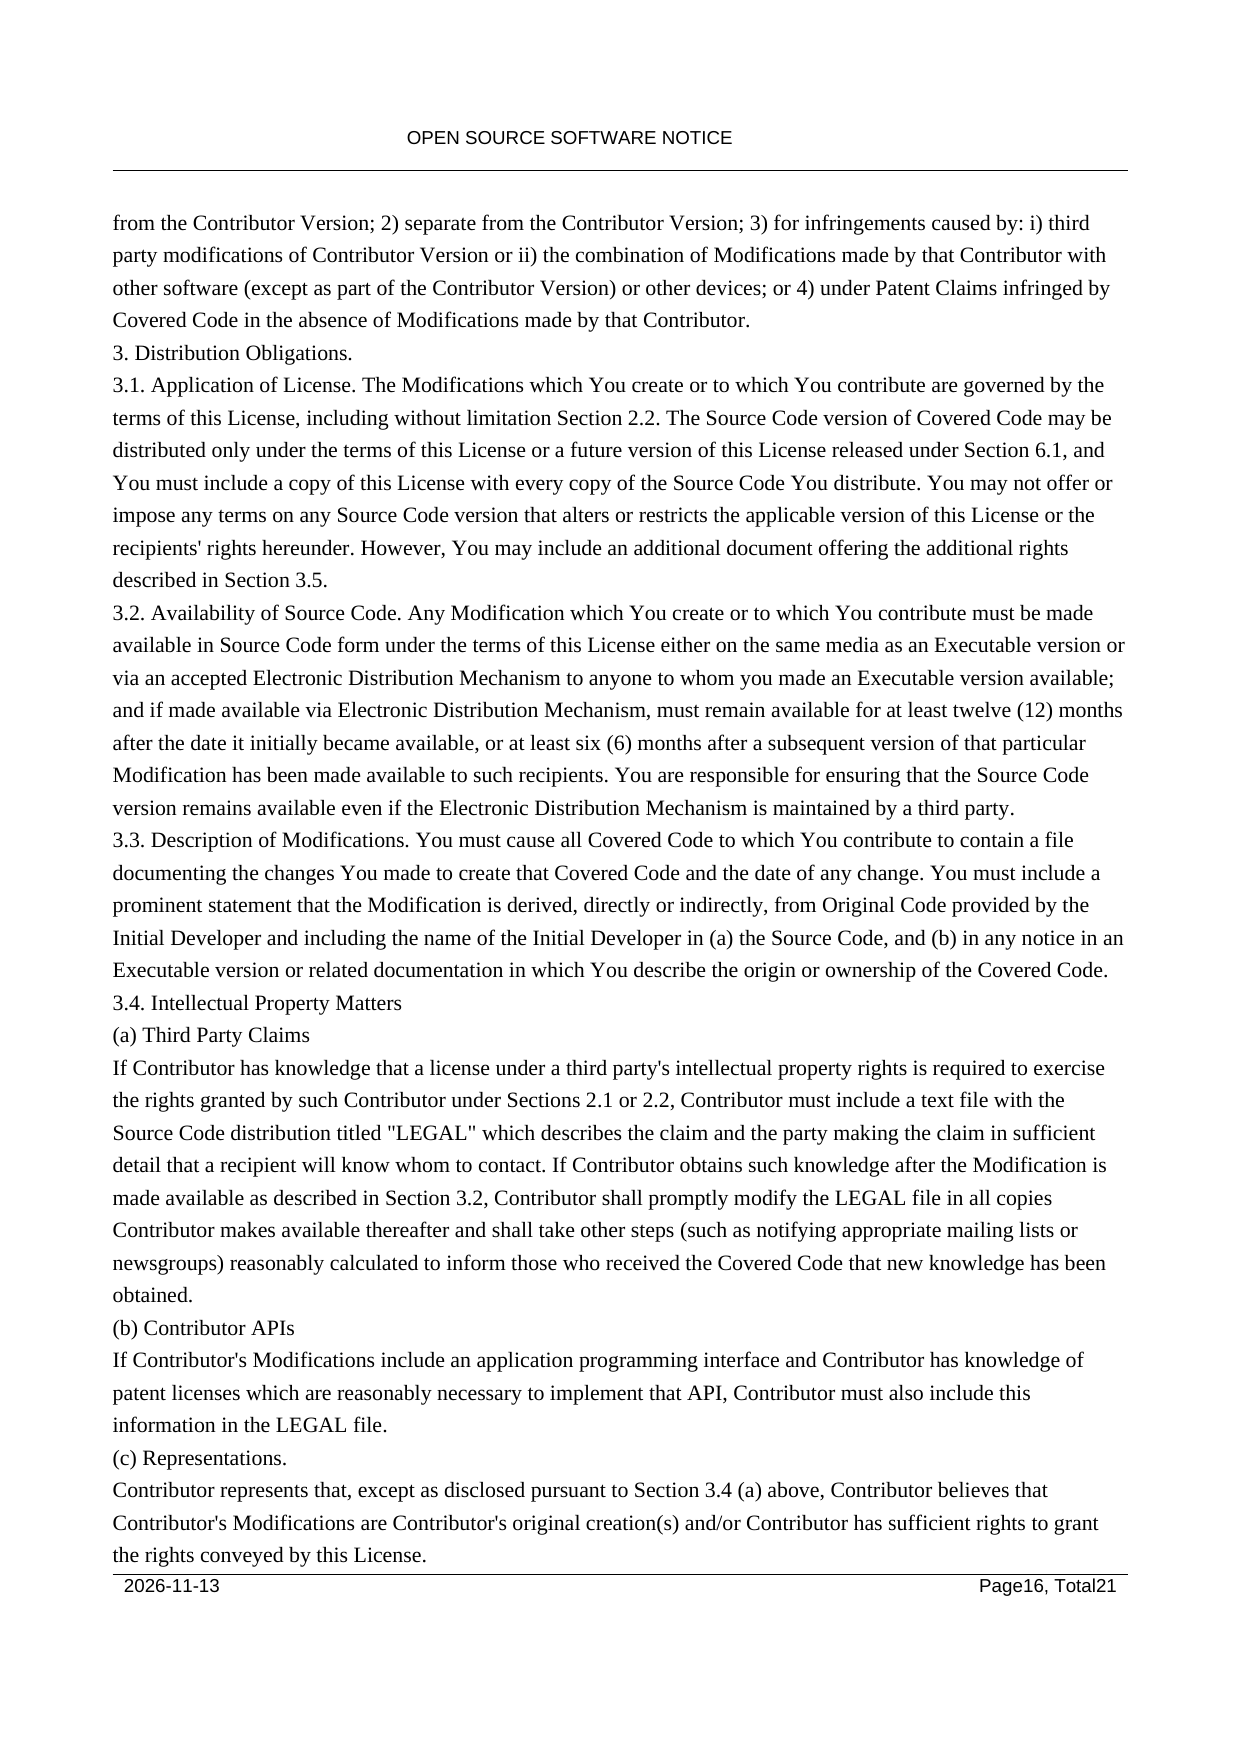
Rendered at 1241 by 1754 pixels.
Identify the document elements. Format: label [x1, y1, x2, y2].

text [112, 206, 1128, 1571]
